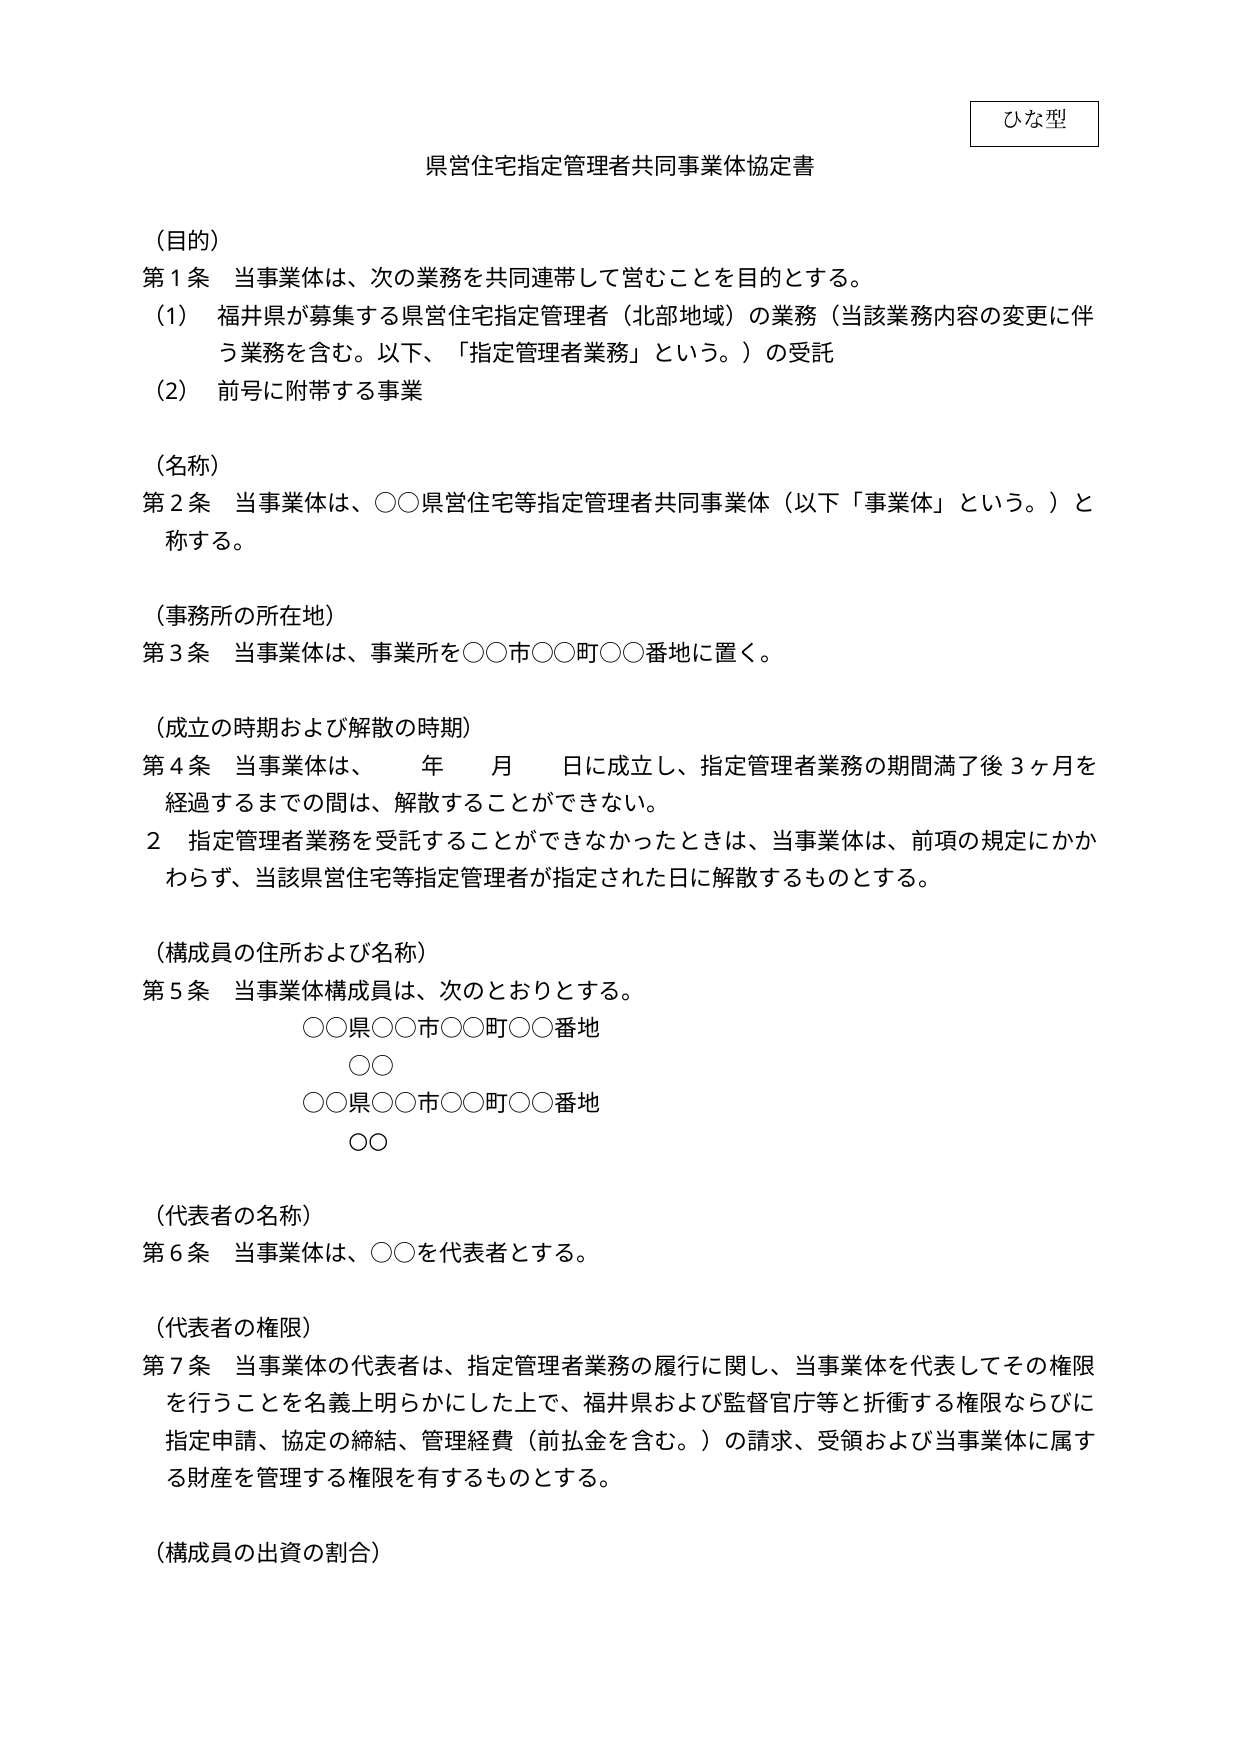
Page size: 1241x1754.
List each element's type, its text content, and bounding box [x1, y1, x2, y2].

text 第6条 当事業体は、○○を代表者とする。 [142, 1233, 1098, 1271]
text 第5条 当事業体構成員は、次のとおりとする。 [142, 971, 1098, 1008]
text （成立の時期および解散の時期） [142, 708, 1098, 746]
text 第4条 当事業体は、 年 月 日に成立し、指定管理者業務の期間満了後3ヶ月を経過するまでの間は、解散することができない。 [142, 746, 1098, 821]
text （目的） [142, 221, 1098, 258]
text ○○県○○市○○町○○番地 [142, 1083, 1098, 1121]
text ２ 指定管理者業務を受託することができなかったときは、当事業体は、前項の規定にかかわらず、当該県営住宅等指定管理者が指定された日に解散するものとする。 [142, 821, 1098, 896]
text ○○ [142, 1121, 1098, 1158]
text ○○県○○市○○町○○番地 [142, 1008, 1098, 1046]
text （代表者の名称） [142, 1196, 1098, 1233]
text 第3条 当事業体は、事業所を○○市○○町○○番地に置く。 [142, 633, 1098, 671]
text （事務所の所在地） [142, 596, 1098, 633]
text 第2条 当事業体は、○○県営住宅等指定管理者共同事業体（以下「事業体」という。）と称する。 [142, 483, 1098, 558]
text （構成員の住所および名称） [142, 933, 1098, 971]
text （構成員の出資の割合） [142, 1533, 1098, 1571]
text （名称） [142, 446, 1098, 483]
text （代表者の権限） [142, 1308, 1098, 1346]
text 県営住宅指定管理者共同事業体協定書 [142, 146, 1098, 183]
text 第7条 当事業体の代表者は、指定管理者業務の履行に関し、当事業体を代表してその権限を行うことを名義上明らかにした上で、福井県および監督官庁等と折衝する権限ならびに指定申請、協定の締結、管理経費（前払金を含む。）の請求、受領および当事業体に属する財産を管理する権限を有するものとする。 [142, 1346, 1098, 1496]
list 福井県が募集する県営住宅指定管理者（北部地域）の業務（当該業務内容の変更に伴う業務を含む。以下、「指定管理者業務」という。）の受託 [142, 296, 1098, 371]
text ○○ [142, 1046, 1098, 1083]
text 第1条 当事業体は、次の業務を共同連帯して営むことを目的とする。 [142, 258, 1098, 296]
list 前号に附帯する事業 [142, 371, 1098, 408]
